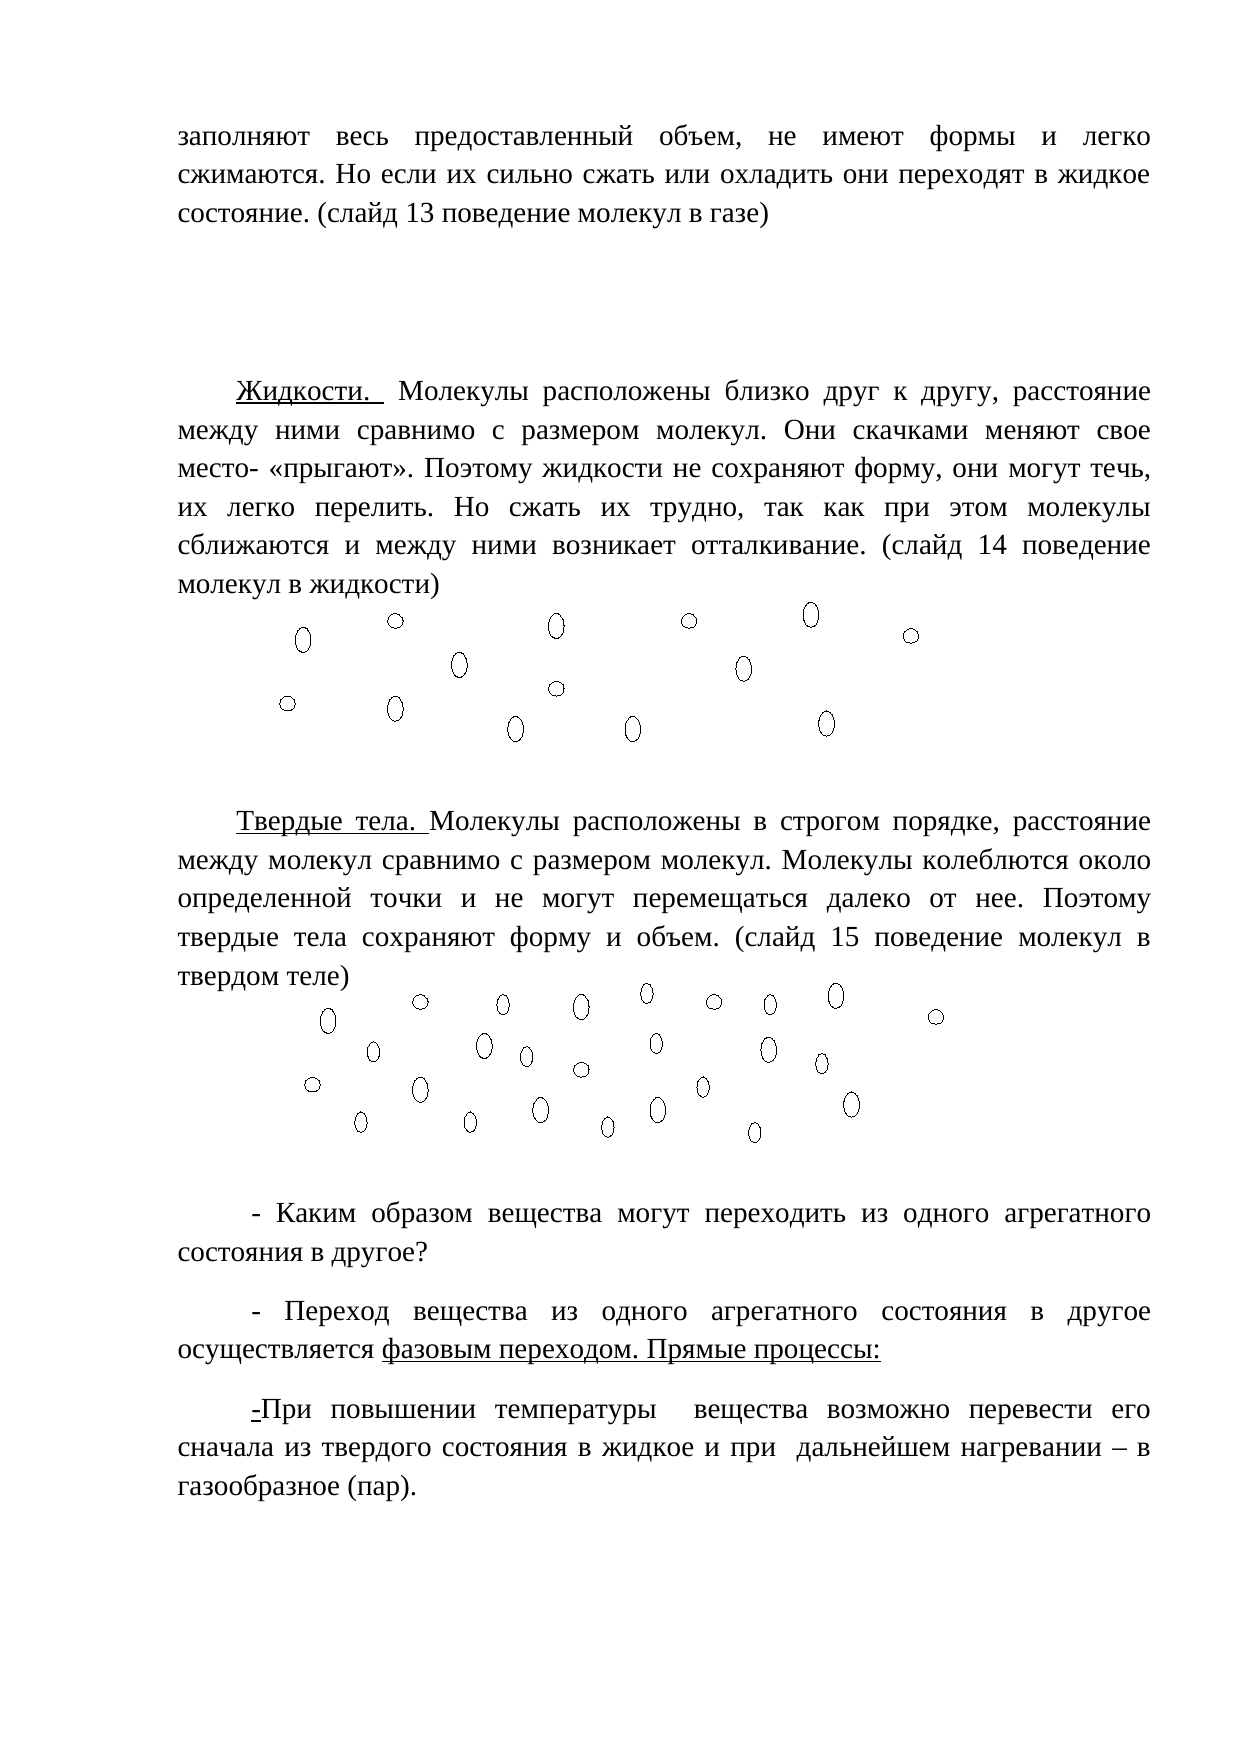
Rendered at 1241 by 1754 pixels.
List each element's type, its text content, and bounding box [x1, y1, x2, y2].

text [177, 118, 1152, 229]
text Жидкости. Молекулы расположены близко друг к другу, расстояние между ними сравнимо с размером молекул. Они скачками меняют свое место- «прыгают». Поэтому жидкости не сохраняют форму, они могут течь, их легко перелить. Но сжать их трудно, так как при этом молекулы сближаются и между ними возникает отталкивание. (слайд 14 поведение молекул в жидкости) [177, 373, 1152, 599]
text - Переход вещества из одного агрегатного состояния в другое осуществляется фазовым переходом. Прямые процессы: [177, 1293, 1152, 1365]
text -При повышении температуры вещества возможно перевести его сначала из твердого состояния в жидкое и при дальнейшем нагревании – в газообразное (пар). [177, 1391, 1152, 1502]
text - Каким образом вещества могут переходить из одного агрегатного состояния в другое? [177, 1195, 1152, 1267]
text Твердые тела. Молекулы расположены в строгом порядке, расстояние между молекул сравнимо с размером молекул. Молекулы колеблются около определенной точки и не могут перемещаться далеко от нее. Поэтому твердые тела сохраняют форму и объем. (слайд 15 поведение молекул в твердом теле) [177, 803, 1152, 991]
